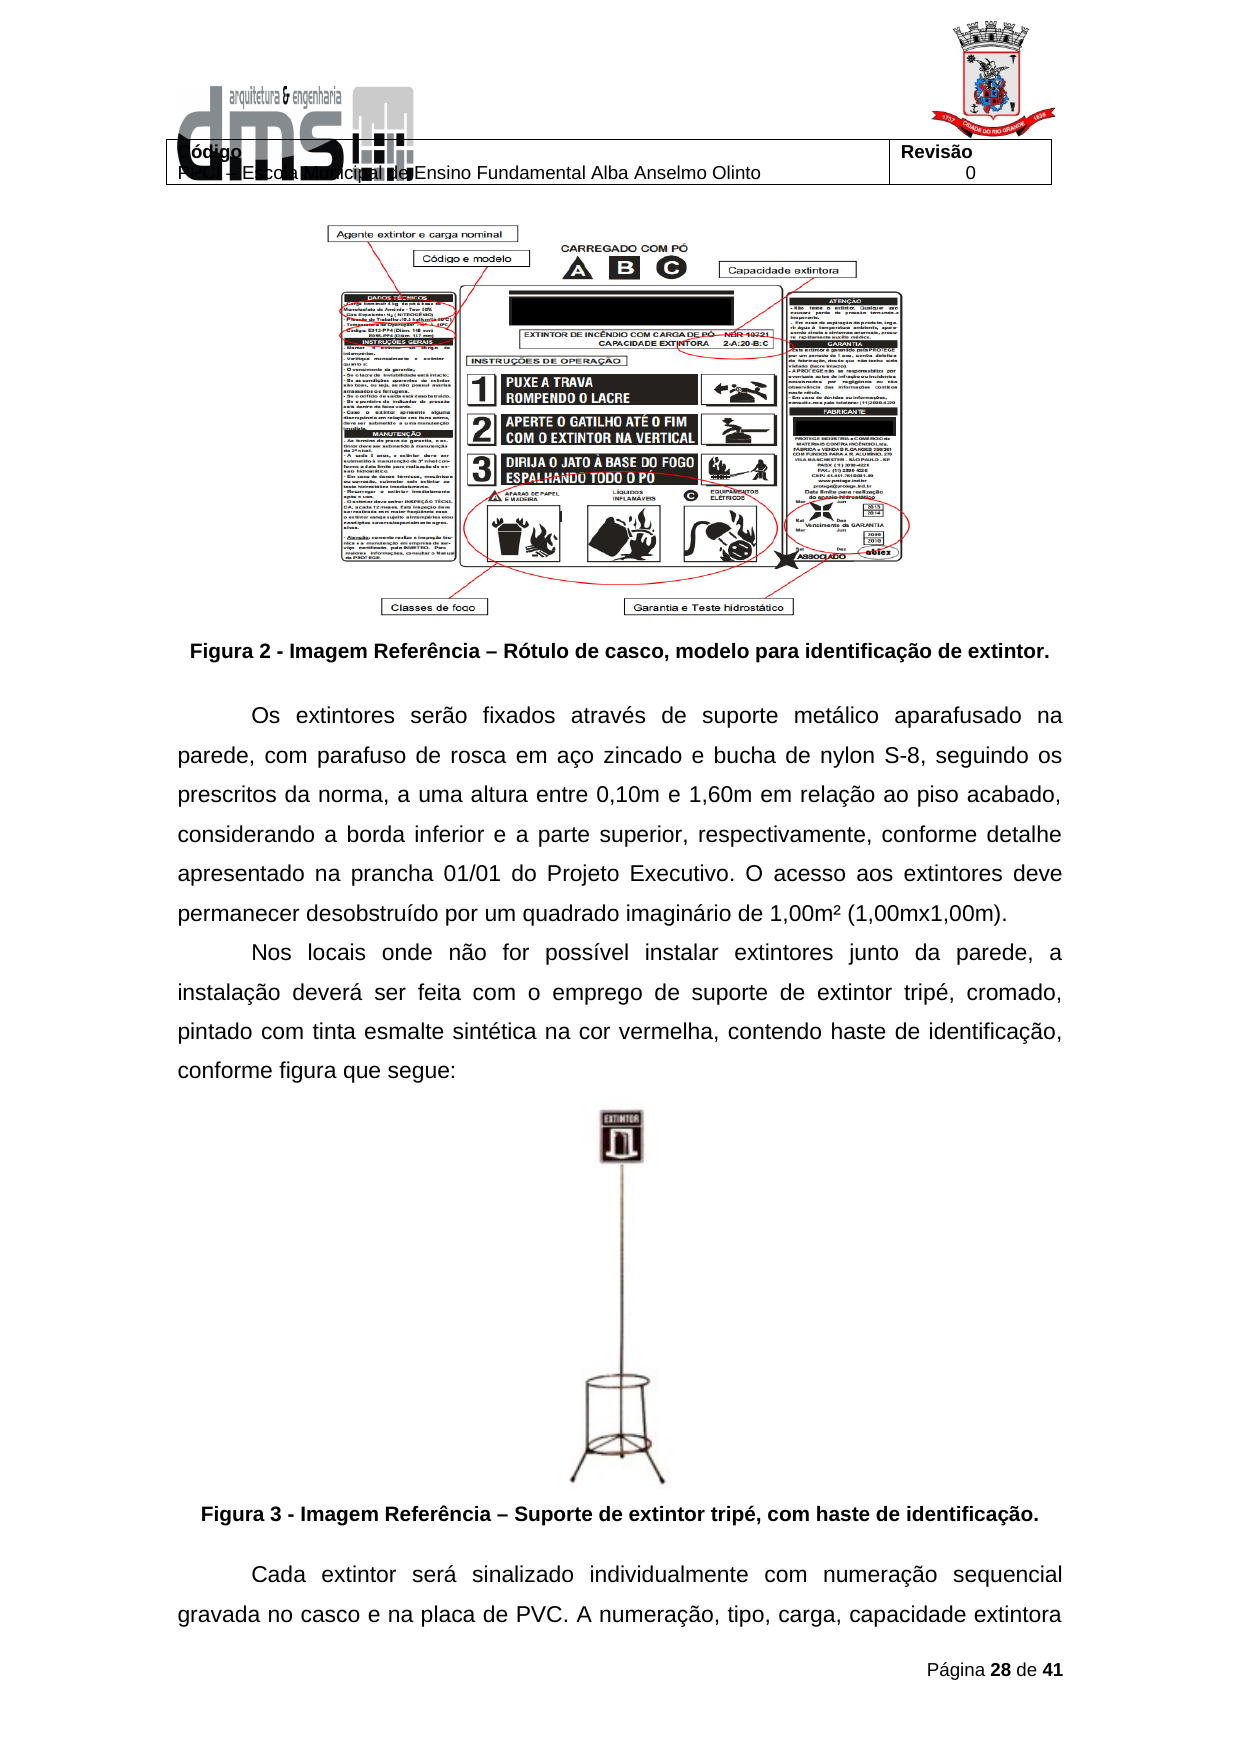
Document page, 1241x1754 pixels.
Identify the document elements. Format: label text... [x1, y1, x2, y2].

text Figura 3 - Imagem Referência – Suporte de extintor tripé, com haste de identificação. [177, 1501, 1063, 1525]
text Os extintores serão fixados através de suporte metálico aparafusado na parede, com parafuso de rosca em aço zincado e bucha de nylon S-8, seguindo os prescritos da norma, a uma altura entre 0,10m e 1,60m em relação ao piso acabado, considerando a borda inferior e a parte superior, respectivamente, conforme detalhe apresentado na prancha 01/01 do Projeto Executivo. O acesso aos extintores deve permanecer desobstruído por um quadrado imaginário de 1,00m² (1,00mx1,00m). [177, 702, 1063, 926]
picture [177, 140, 414, 181]
picture [479, 1097, 762, 1489]
picture [177, 86, 414, 139]
picture [322, 224, 918, 626]
text Nos locais onde não for possível instalar extintores junto da parede, a instalação deverá ser feita com o emprego de suporte de extintor tripé, cromado, pintado com tinta esmalte sintética na cor vermelha, contendo haste de identificação, conforme figura que segue: [177, 939, 1063, 1084]
text Figura 2 - Imagem Referência – Rótulo de casco, modelo para identificação de extintor. [177, 639, 1063, 663]
picture [931, 21, 1056, 138]
